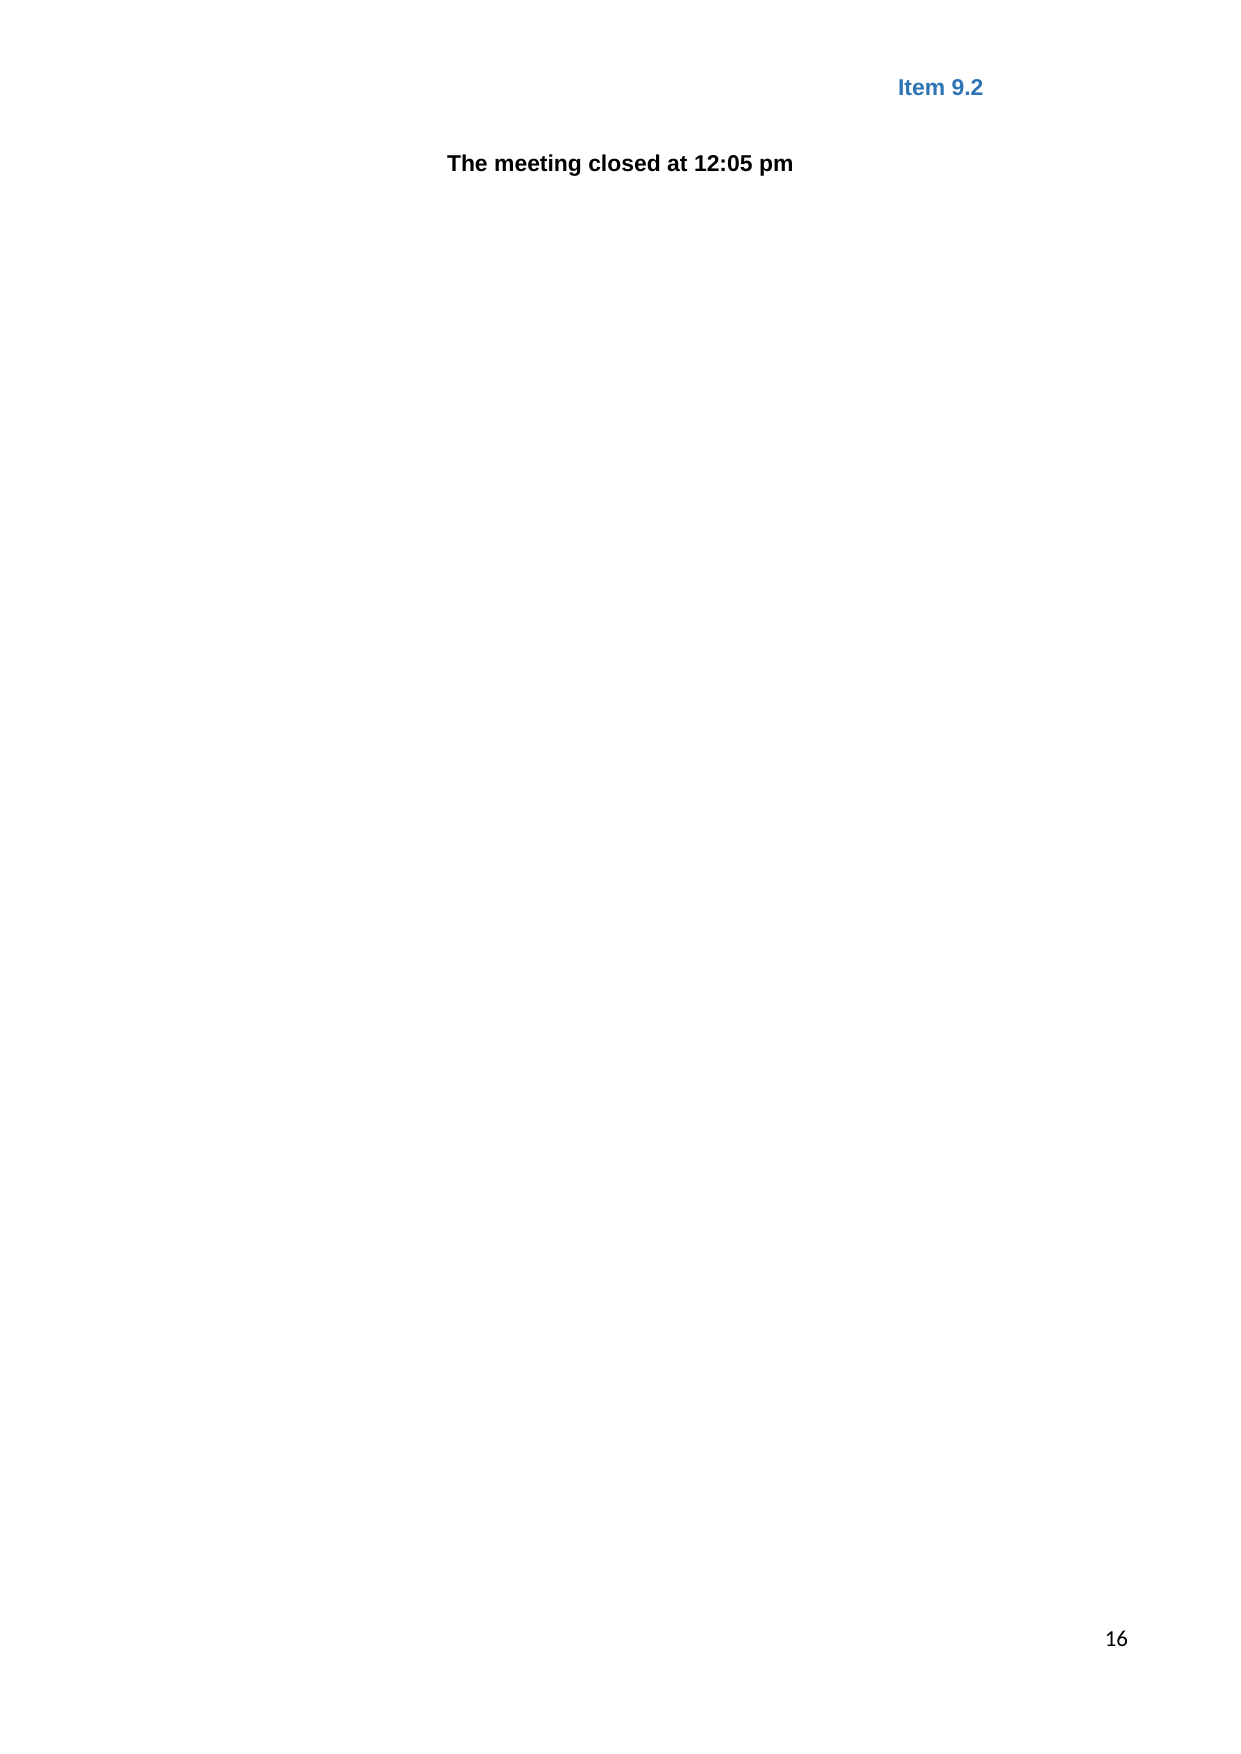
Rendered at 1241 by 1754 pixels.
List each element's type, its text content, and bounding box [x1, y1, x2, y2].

text The meeting closed at 12:05 pm [112, 150, 1128, 176]
